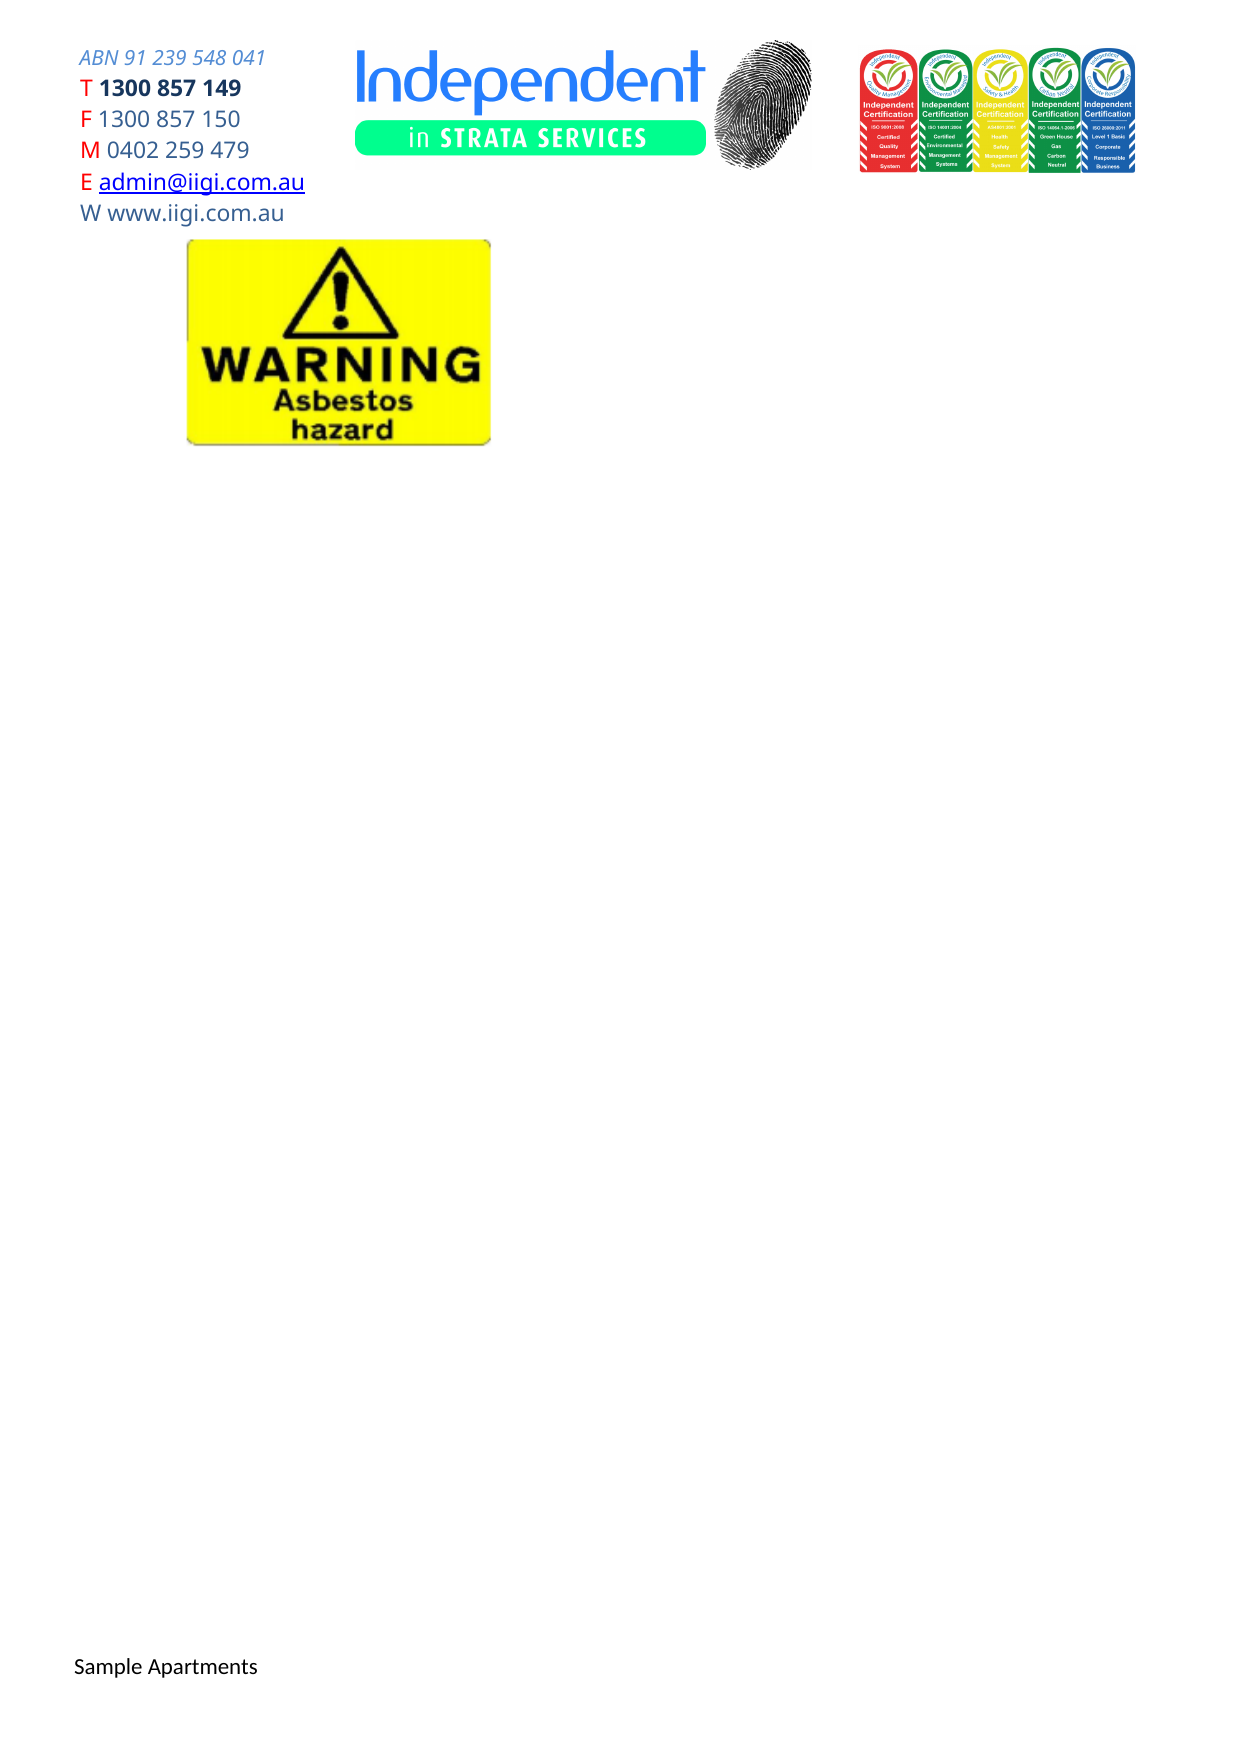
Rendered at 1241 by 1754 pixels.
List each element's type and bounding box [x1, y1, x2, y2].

picture [857, 45, 1137, 174]
picture [169, 227, 534, 448]
picture [355, 40, 812, 170]
